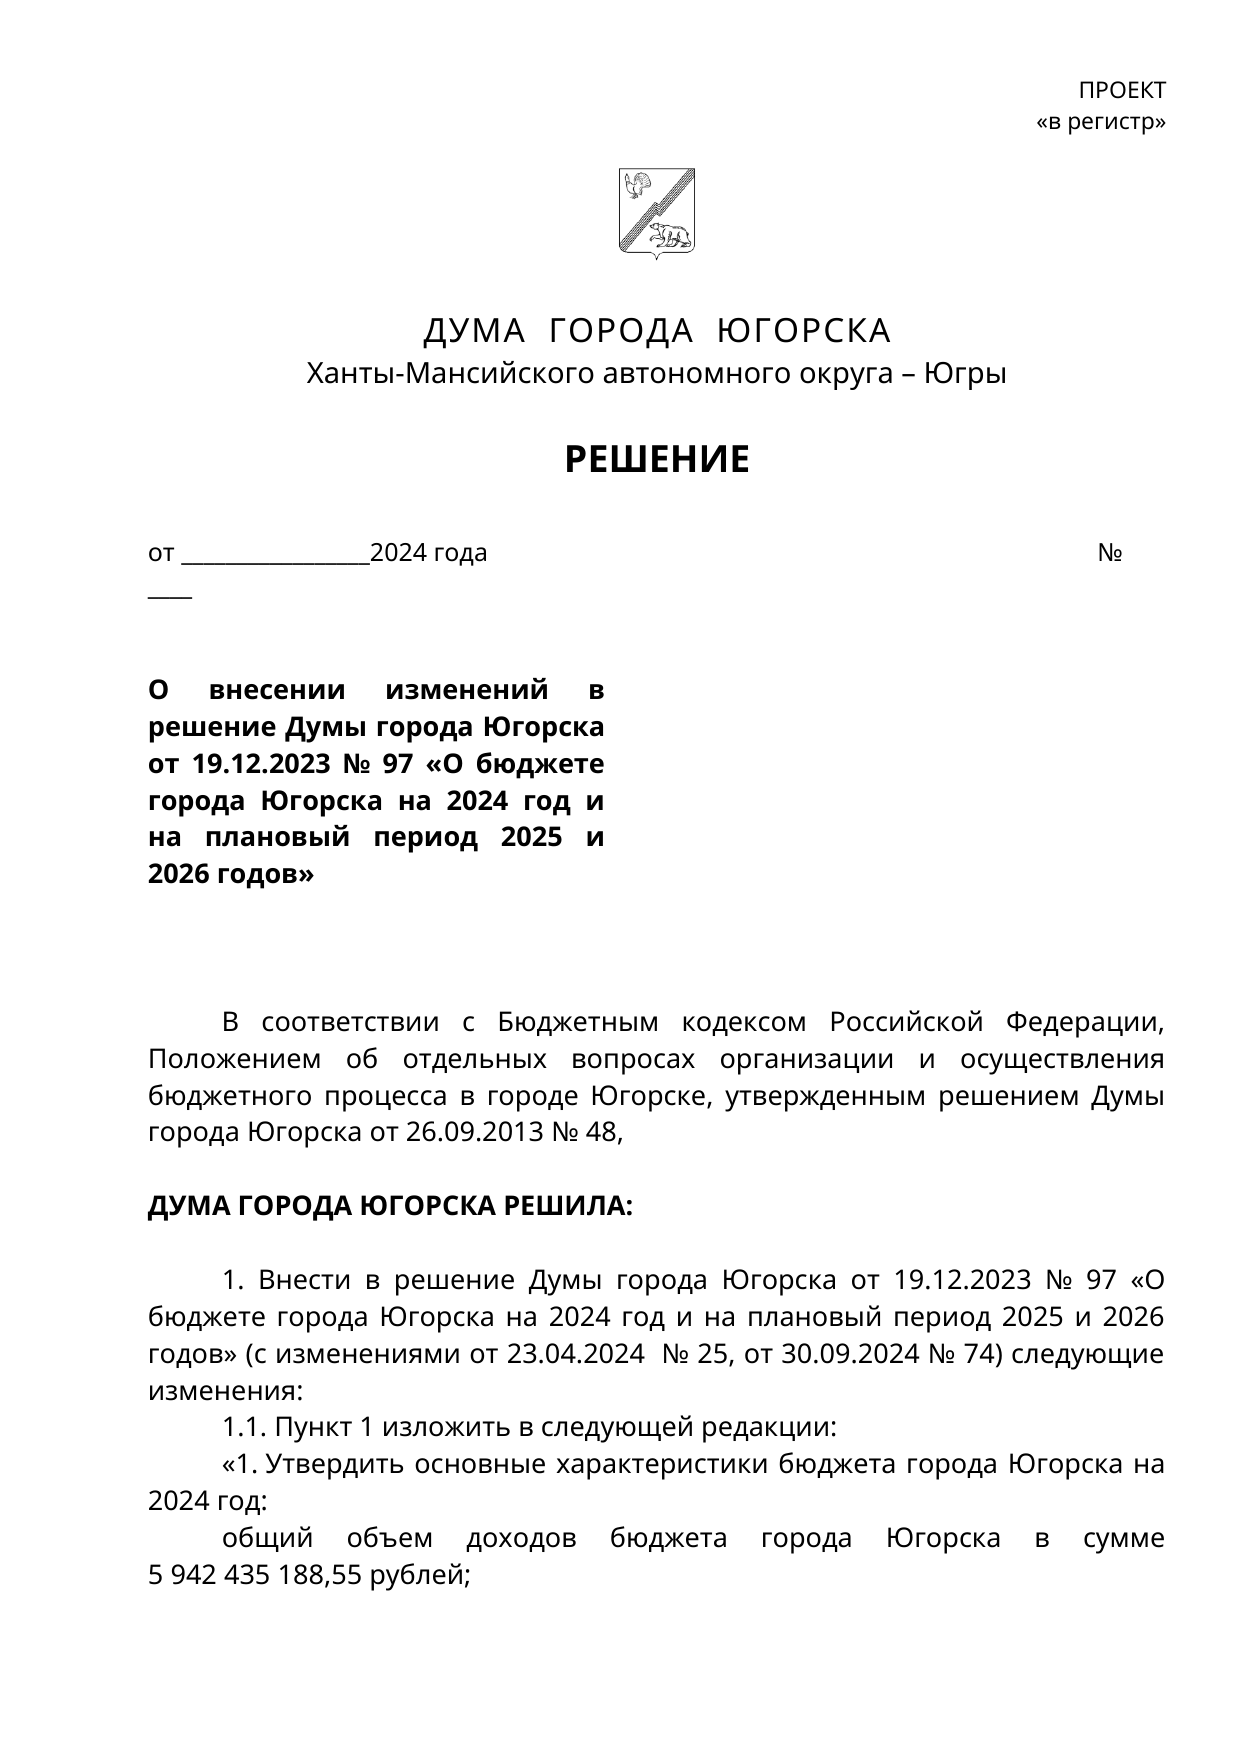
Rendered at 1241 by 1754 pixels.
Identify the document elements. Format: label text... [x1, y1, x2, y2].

subtitle ДУМА ГОРОДА ЮГОРСКА [148, 307, 1166, 353]
text В соответствии с Бюджетным кодексом Российской Федерации, Положением об отдельных вопросах организации и осуществления бюджетного процесса в городе Югорске, утвержденным решением Думы города Югорска от 26.09.2013 № 48, [148, 1002, 1166, 1150]
text от _________________2024 года № ____ [148, 534, 1166, 602]
text ДУМА ГОРОДА ЮГОРСКА РЕШИЛА: [148, 1187, 1166, 1223]
text 1. Внести в решение Думы города Югорска от 19.12.2023 № 97 «О бюджете города Югорска на 2024 год и на плановый период 2025 и 2026 годов» (с изменениями от 23.04.2024 № 25, от 30.09.2024 № 74) следующие изменения: [148, 1260, 1166, 1408]
text 1.1. Пункт 1 изложить в следующей редакции: [148, 1408, 1166, 1445]
text «1. Утвердить основные характеристики бюджета города Югорска на 2024 год: [148, 1445, 1166, 1518]
text О внесении изменений в решение Думы города Югорска от 19.12.2023 № 97 «О бюджете города Югорска на 2024 год и на плановый период 2025 и 2026 годов» [148, 670, 605, 892]
text общий объем доходов бюджета города Югорска в сумме 5 942 435 188,55 рублей; [148, 1518, 1166, 1592]
text ПРОЕКТ [148, 74, 1166, 105]
text Ханты-Мансийского автономного округа – Югры [148, 353, 1166, 392]
picture [618, 167, 696, 262]
text «в регистр» [148, 105, 1166, 136]
text РЕШЕНИЕ [148, 432, 1166, 483]
